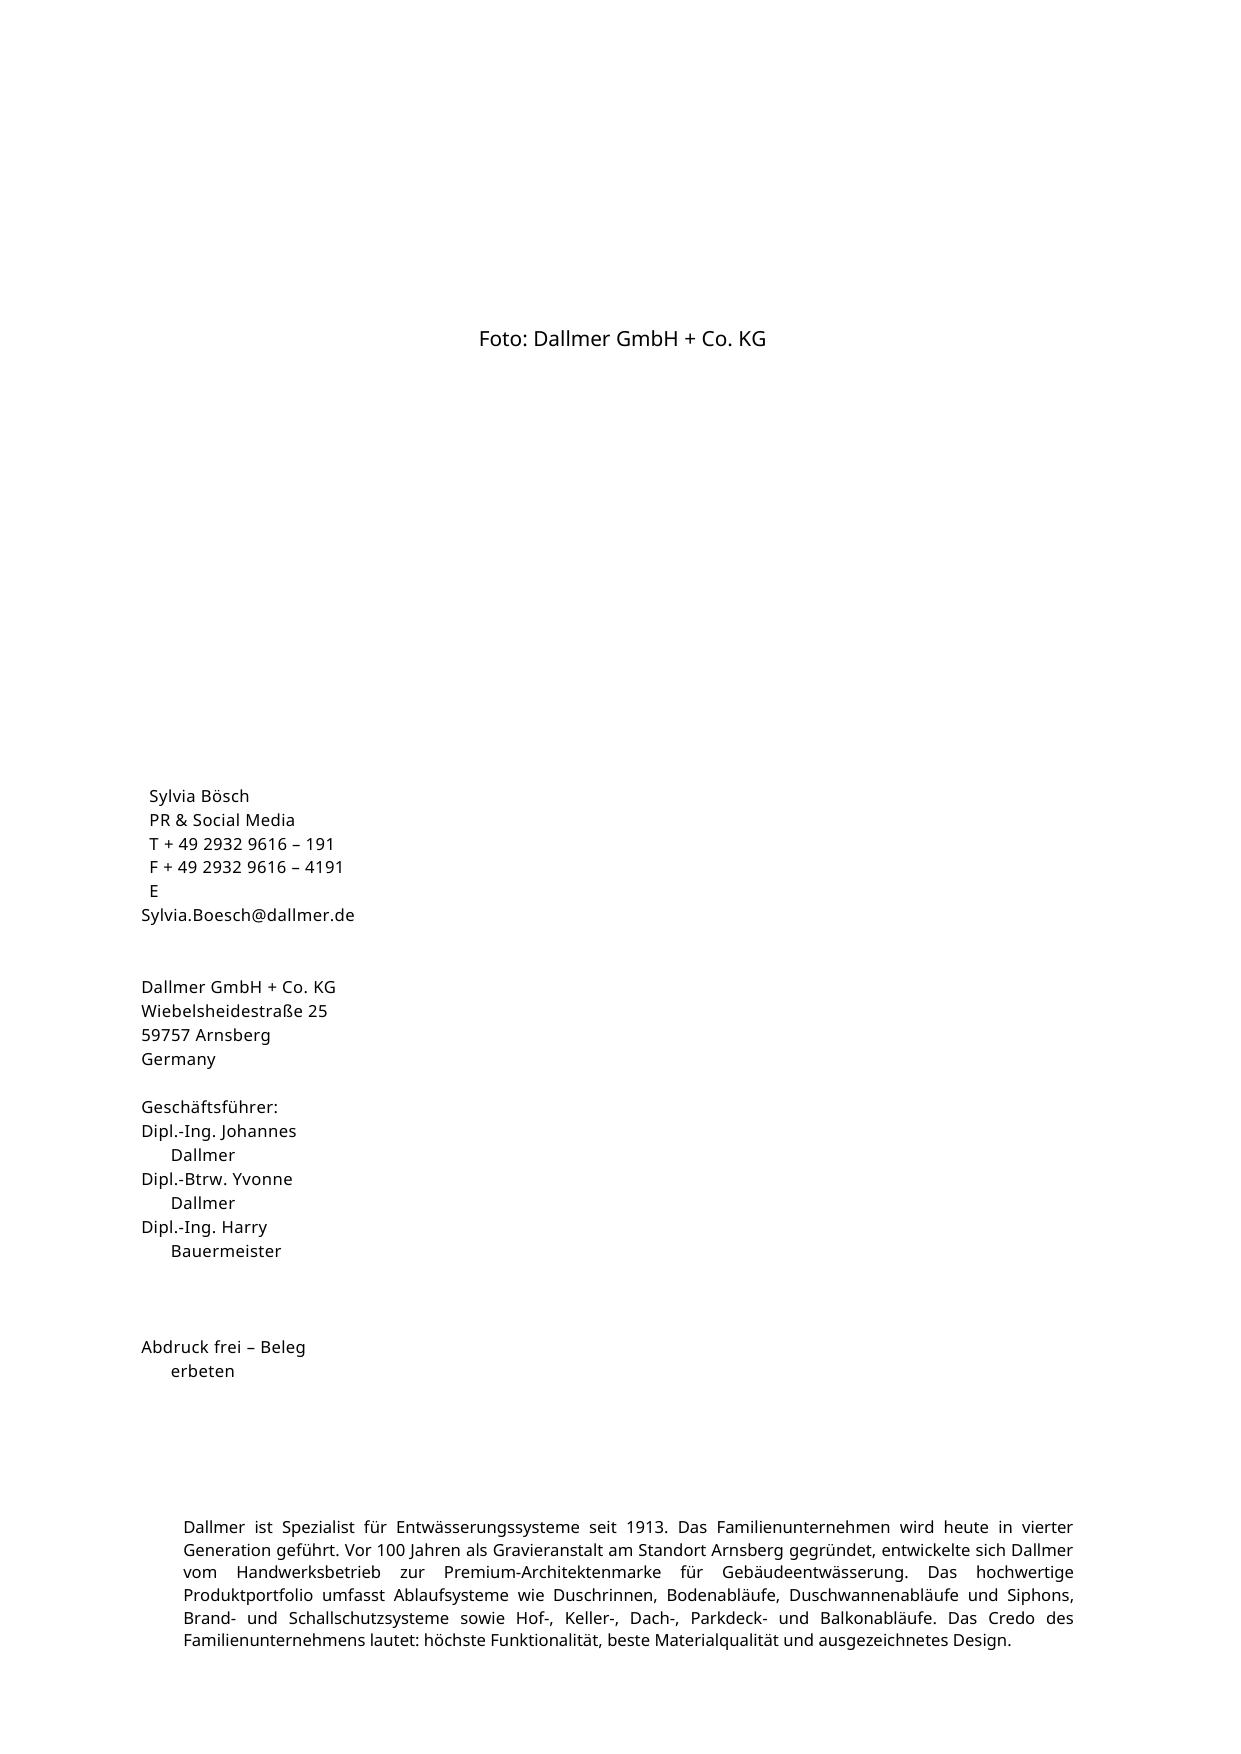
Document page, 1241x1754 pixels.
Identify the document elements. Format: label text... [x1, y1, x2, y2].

text Foto: Dallmer GmbH + Co. KG [478, 324, 1075, 352]
